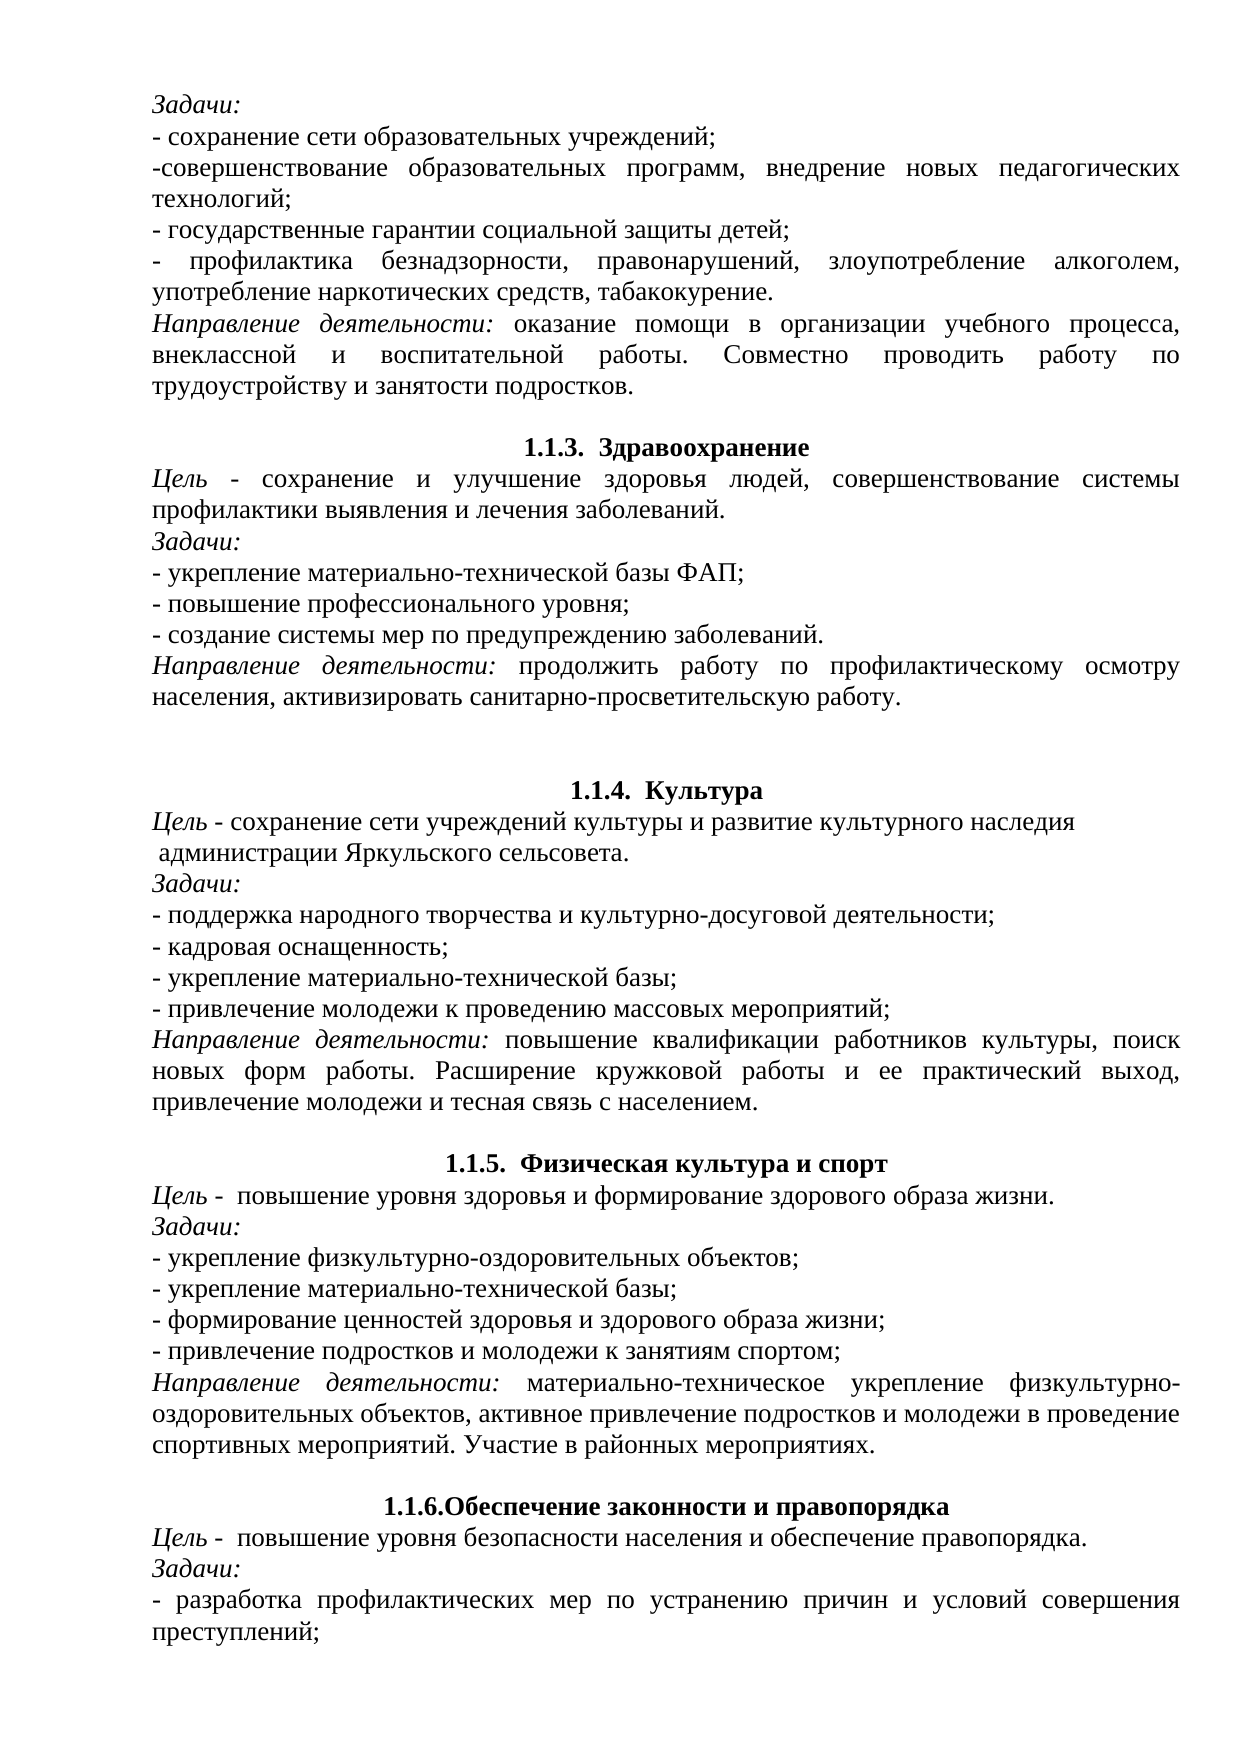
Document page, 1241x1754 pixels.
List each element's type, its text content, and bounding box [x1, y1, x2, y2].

text - укрепление материально-технической базы; [152, 1272, 1181, 1303]
text - привлечение подростков и молодежи к занятиям спортом; [152, 1334, 1181, 1366]
text Направление деятельности: повышение квалификации работников культуры, поиск новых форм работы. Расширение кружковой работы и ее практический выход, привлечение молодежи и тесная связь с населением. [152, 1023, 1181, 1116]
text - укрепление материально-технической базы; [152, 961, 1181, 992]
text Цель - повышение уровня здоровья и формирование здорового образа жизни. [152, 1179, 1181, 1210]
text - разработка профилактических мер по устранению причин и условий совершения преступлений; [152, 1584, 1181, 1646]
text Направление деятельности: продолжить работу по профилактическому осмотру населения, активизировать санитарно-просветительскую работу. [152, 649, 1181, 712]
text - создание системы мер по предупреждению заболеваний. [152, 618, 1181, 649]
text - государственные гарантии социальной защиты детей; [152, 213, 1181, 244]
text - кадровая оснащенность; [152, 929, 1181, 961]
text Направление деятельности: материально-техническое укрепление физкультурно-оздоровительных объектов, активное привлечение подростков и молодежи в проведение спортивных мероприятий. Участие в районных мероприятиях. [152, 1366, 1181, 1459]
text Цель - сохранение и улучшение здоровья людей, совершенствование системы профилактики выявления и лечения заболеваний. [152, 462, 1181, 525]
text Направление деятельности: оказание помощи в организации учебного процесса, внеклассной и воспитательной работы. Совместно проводить работу по трудоустройству и занятости подростков. [152, 307, 1181, 400]
text - повышение профессионального уровня; [152, 587, 1181, 618]
text - поддержка народного творчества и культурно-досуговой деятельности; [152, 898, 1181, 929]
text Задачи: [152, 867, 1181, 898]
text - профилактика безнадзорности, правонарушений, злоупотребление алкоголем, употребление наркотических средств, табакокурение. [152, 244, 1181, 307]
text Задачи: [152, 1210, 1181, 1241]
text Задачи: [152, 1552, 1181, 1584]
text Задачи: [152, 525, 1181, 556]
text -совершенствование образовательных программ, внедрение новых педагогических технологий; [152, 151, 1181, 213]
text - формирование ценностей здоровья и здорового образа жизни; [152, 1303, 1181, 1334]
list Культура [152, 774, 1181, 805]
list Физическая культура и спорт [152, 1148, 1181, 1179]
text 1.1.6.Обеспечение законности и правопорядка [152, 1490, 1181, 1521]
text - сохранение сети образовательных учреждений; [152, 120, 1181, 151]
text администрации Яркульского сельсовета. [152, 836, 1181, 867]
text Цель - повышение уровня безопасности населения и обеспечение правопорядка. [152, 1521, 1181, 1552]
text - укрепление физкультурно-оздоровительных объектов; [152, 1241, 1181, 1272]
text Цель - сохранение сети учреждений культуры и развитие культурного наследия [152, 805, 1181, 836]
list Здравоохранение [152, 431, 1181, 462]
text - привлечение молодежи к проведению массовых мероприятий; [152, 992, 1181, 1023]
text - укрепление материально-технической базы ФАП; [152, 556, 1181, 587]
text Задачи: [152, 89, 1181, 120]
